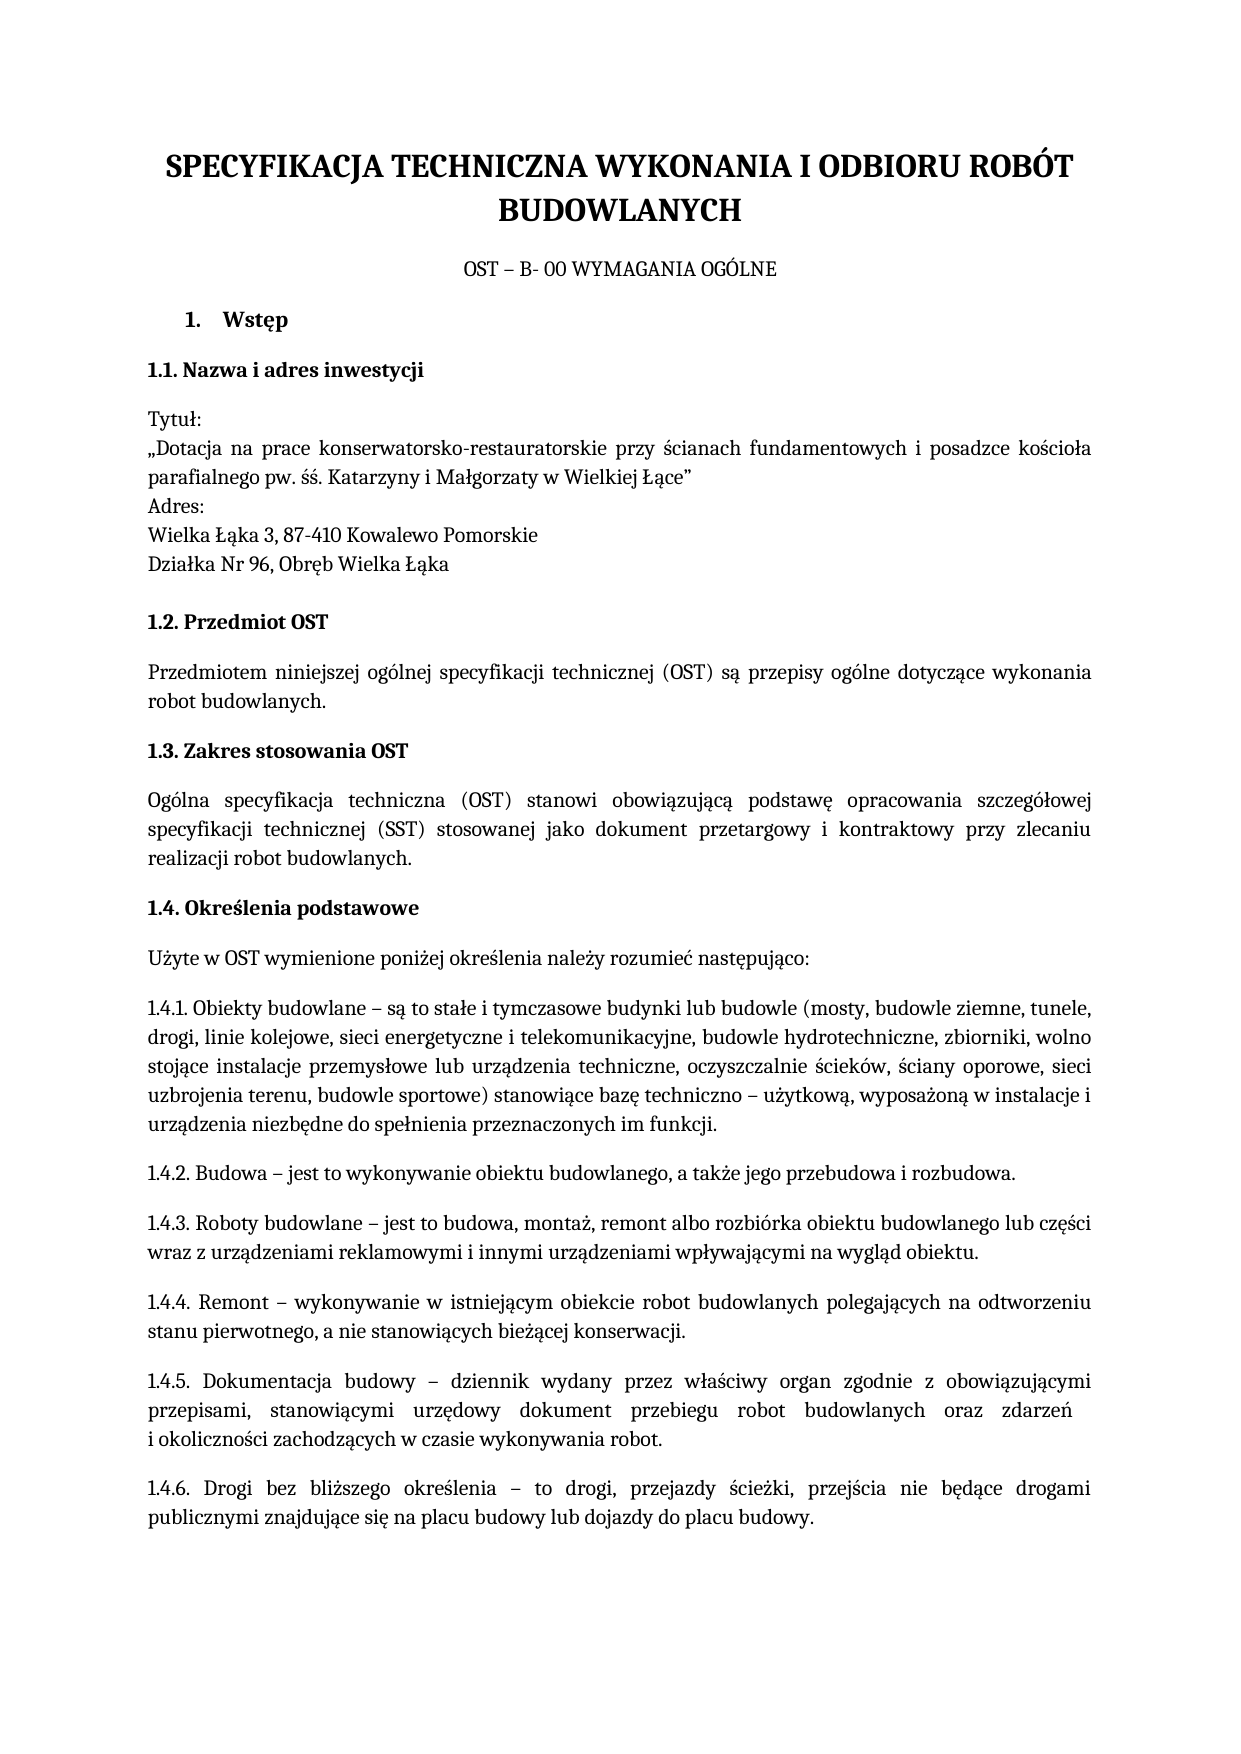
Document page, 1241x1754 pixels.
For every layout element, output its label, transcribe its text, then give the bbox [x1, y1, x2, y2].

text 1.4.6. Drogi bez bliższego określenia – to drogi, przejazdy ścieżki, przejścia nie będące drogami publicznymi znajdujące się na placu budowy lub dojazdy do placu budowy. [148, 1476, 1093, 1530]
text Działka Nr 96, Obręb Wielka Łąka [148, 552, 1093, 577]
text Adres: [148, 494, 1093, 519]
text 1.4.5. Dokumentacja budowy – dziennik wydany przez właściwy organ zgodnie z obowiązującymi przepisami, stanowiącymi urzędowy dokument przebiegu robot budowlanych oraz zdarzeń i okoliczności zachodzących w czasie wykonywania robot. [148, 1368, 1093, 1452]
text Wielka Łąka 3, 87-410 Kowalewo Pomorskie [148, 523, 1093, 548]
text „Dotacja na prace konserwatorsko-restauratorskie przy ścianach fundamentowych i posadzce kościoła parafialnego pw. śś. Katarzyny i Małgorzaty w Wielkiej Łące” [148, 436, 1093, 490]
text 1.4.1. Obiekty budowlane – są to stałe i tymczasowe budynki lub budowle (mosty, budowle ziemne, tunele, drogi, linie kolejowe, sieci energetyczne i telekomunikacyjne, budowle hydrotechniczne, zbiorniki, wolno stojące instalacje przemysłowe lub urządzenia techniczne, oczyszczalnie ścieków, ściany oporowe, sieci uzbrojenia terenu, budowle sportowe) stanowiące bazę techniczno – użytkową, wyposażoną w instalacje i urządzenia niezbędne do spełnienia przeznaczonych im funkcji. [148, 996, 1093, 1137]
subtitle 1.3. Zakres stosowania OST [148, 738, 1093, 764]
text Użyte w OST wymienione poniżej określenia należy rozumieć następująco: [148, 946, 1093, 971]
subtitle 1.4. Określenia podstawowe [148, 896, 1093, 921]
text Przedmiotem niniejszej ogólnej specyfikacji technicznej (OST) są przepisy ogólne dotyczące wykonania robot budowlanych. [148, 660, 1093, 714]
text OST – B- 00 WYMAGANIA OGÓLNE [148, 257, 1093, 282]
subtitle 1.1. Nazwa i adres inwestycji [148, 357, 1093, 383]
subtitle Wstęp [185, 306, 1093, 333]
text Ogólna specyfikacja techniczna (OST) stanowi obowiązującą podstawę opracowania szczegółowej specyfikacji technicznej (SST) stosowanej jako dokument przetargowy i kontraktowy przy zlecaniu realizacji robot budowlanych. [148, 788, 1093, 871]
subtitle SPECYFIKACJA TECHNICZNA WYKONANIA I ODBIORU ROBÓT BUDOWLANYCH [148, 148, 1093, 230]
text 1.4.4. Remont – wykonywanie w istniejącym obiekcie robot budowlanych polegających na odtworzeniu stanu pierwotnego, a nie stanowiących bieżącej konserwacji. [148, 1290, 1093, 1344]
text 1.4.3. Roboty budowlane – jest to budowa, montaż, remont albo rozbiórka obiektu budowlanego lub części wraz z urządzeniami reklamowymi i innymi urządzeniami wpływającymi na wygląd obiektu. [148, 1211, 1093, 1265]
subtitle 1.2. Przedmiot OST [148, 610, 1093, 635]
text Tytuł: [148, 407, 1093, 432]
text 1.4.2. Budowa – jest to wykonywanie obiektu budowlanego, a także jego przebudowa i rozbudowa. [148, 1161, 1093, 1186]
